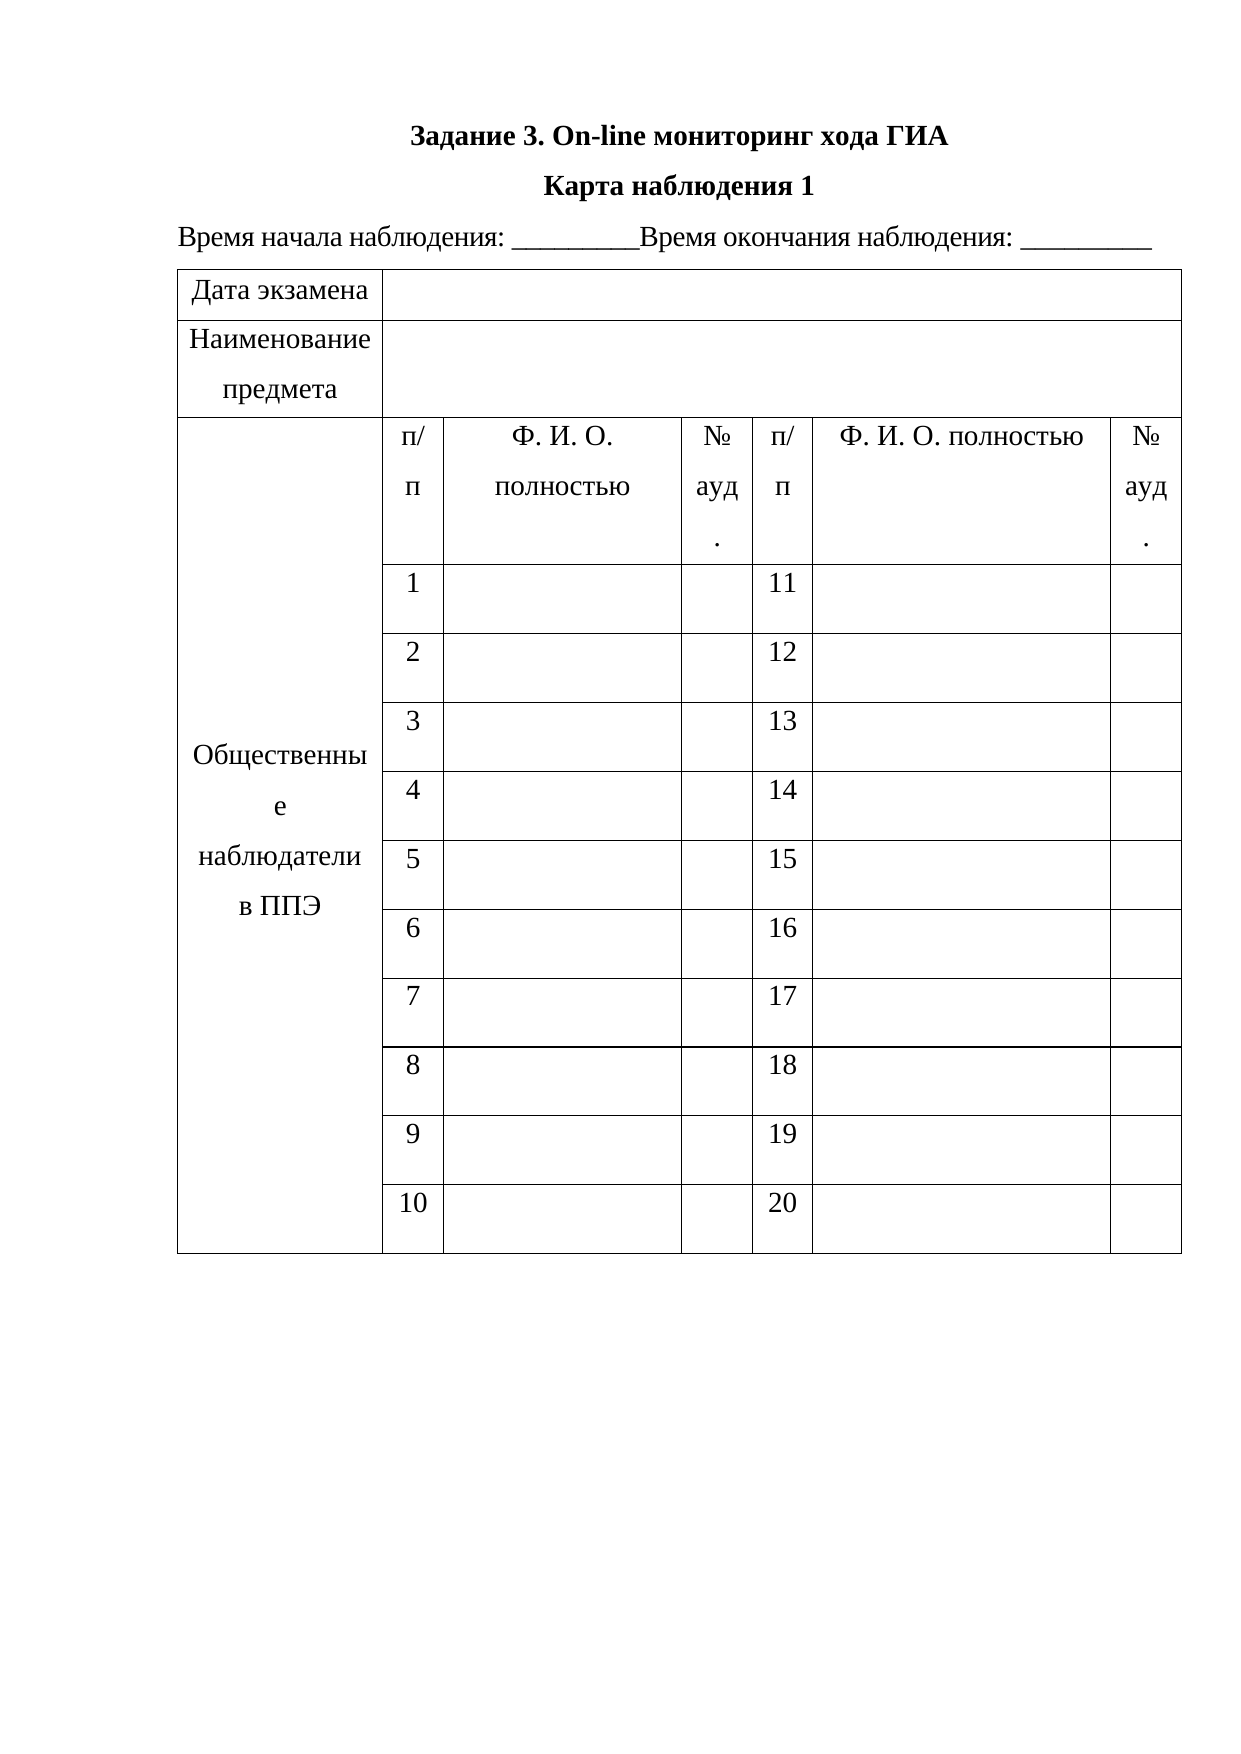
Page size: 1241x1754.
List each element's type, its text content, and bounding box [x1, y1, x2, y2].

table_cell [1111, 1048, 1181, 1115]
table_cell [1111, 979, 1181, 1046]
table_cell [813, 703, 1110, 771]
table_cell [682, 565, 752, 633]
table_cell [444, 910, 681, 977]
table_cell [444, 772, 681, 840]
table_cell 1 [383, 565, 443, 633]
table_cell [813, 634, 1110, 702]
table_cell [444, 1116, 681, 1184]
table_cell [444, 1048, 681, 1115]
table_cell Общественные наблюдатели в ППЭ [178, 418, 382, 1253]
table_cell 11 [753, 565, 812, 633]
table_cell 16 [753, 910, 812, 977]
table_cell [813, 772, 1110, 840]
table_cell [444, 703, 681, 771]
table_cell [682, 979, 752, 1046]
table_cell [383, 321, 1181, 417]
table_cell [1111, 772, 1181, 840]
table_cell 17 [753, 979, 812, 1046]
text Карта наблюдения 1 [177, 168, 1181, 202]
table_cell Ф. И. О. полностью [444, 418, 681, 564]
text Время начала наблюдения: _________Время окончания наблюдения: _________ [177, 219, 1181, 252]
table_cell 15 [753, 841, 812, 909]
table_cell 6 [383, 910, 443, 977]
table_cell 5 [383, 841, 443, 909]
table_cell [1111, 634, 1181, 702]
table_cell [682, 703, 752, 771]
table_cell [444, 565, 681, 633]
table_cell 7 [383, 979, 443, 1046]
table_cell 3 [383, 703, 443, 771]
table_cell [444, 1185, 681, 1253]
table_cell 2 [383, 634, 443, 702]
table_cell [444, 841, 681, 909]
table_cell 8 [383, 1048, 443, 1115]
table_cell [1111, 703, 1181, 771]
table_header [383, 270, 1181, 320]
table_cell [1111, 910, 1181, 977]
table_cell п/п [383, 418, 443, 564]
table_cell 4 [383, 772, 443, 840]
table_cell 9 [383, 1116, 443, 1184]
table_cell [813, 1185, 1110, 1253]
table_cell [813, 979, 1110, 1046]
table_cell 13 [753, 703, 812, 771]
table_cell [813, 1116, 1110, 1184]
table_cell [444, 634, 681, 702]
table_cell [682, 841, 752, 909]
table_cell [1111, 841, 1181, 909]
table_cell 19 [753, 1116, 812, 1184]
text Задание 3. On-line мониторинг хода ГИА [177, 118, 1181, 152]
table_cell [682, 910, 752, 977]
table_cell № ауд. [1111, 418, 1181, 564]
table_cell 20 [753, 1185, 812, 1253]
table_cell № ауд. [682, 418, 752, 564]
table_cell Наименование предмета [178, 321, 382, 417]
table_cell [813, 1048, 1110, 1115]
table_cell 18 [753, 1048, 812, 1115]
table_cell [1111, 565, 1181, 633]
table_header Дата экзамена [178, 270, 382, 320]
table_cell [1111, 1185, 1181, 1253]
table_cell [444, 979, 681, 1046]
table_cell 10 [383, 1185, 443, 1253]
table_cell [682, 1048, 752, 1115]
table_cell [1111, 1116, 1181, 1184]
table_cell Ф. И. О. полностью [813, 418, 1110, 564]
table_cell [682, 1185, 752, 1253]
table_cell 12 [753, 634, 812, 702]
table_cell [682, 634, 752, 702]
table_cell 14 [753, 772, 812, 840]
table_cell [813, 841, 1110, 909]
table_cell [813, 565, 1110, 633]
table_cell [682, 772, 752, 840]
table_cell [813, 910, 1110, 977]
table_cell п/п [753, 418, 812, 564]
table_cell [682, 1116, 752, 1184]
